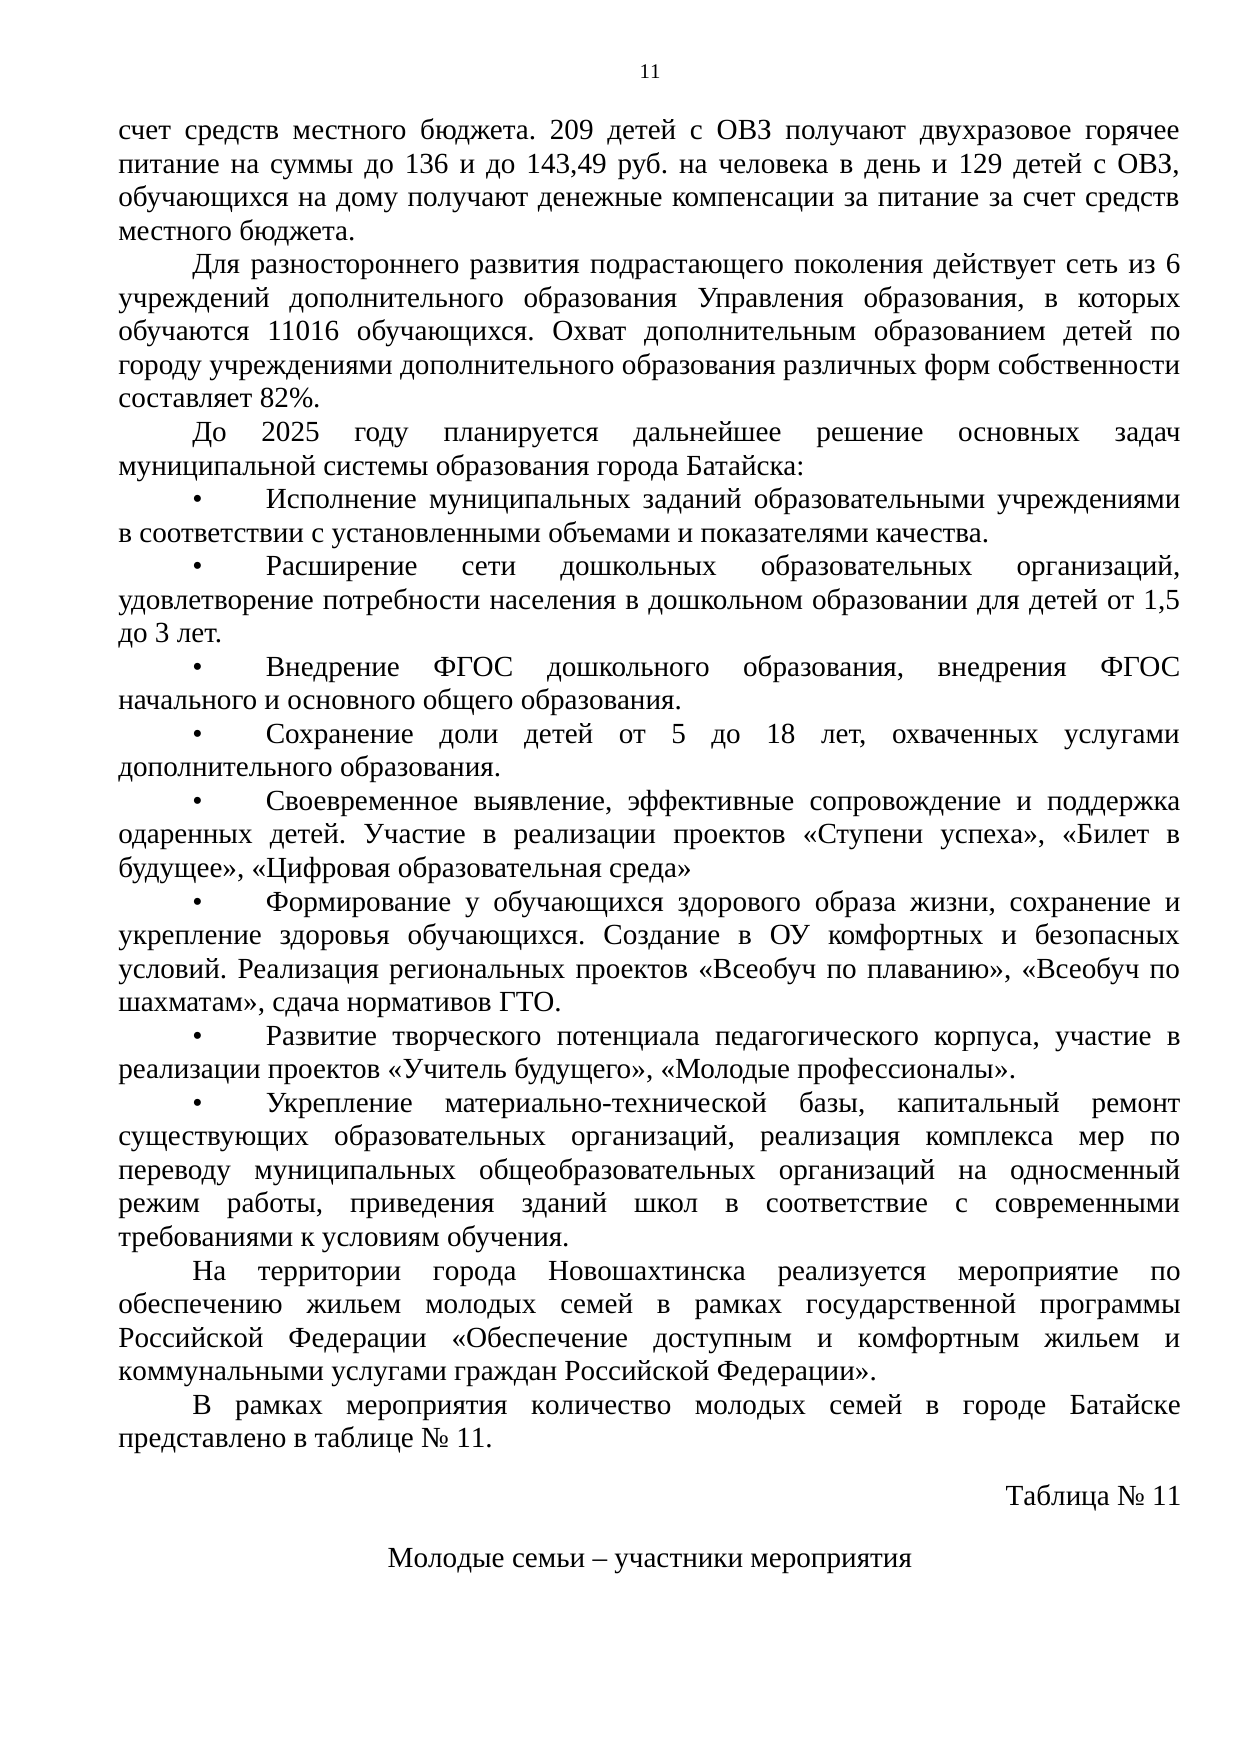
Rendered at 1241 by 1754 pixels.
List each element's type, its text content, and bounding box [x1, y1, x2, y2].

text Молодые семьи – участники мероприятия [118, 1541, 1181, 1574]
text На территории города Новошахтинска реализуется мероприятие по обеспечению жильем молодых семей в рамках государственной программы Российской Федерации «Обеспечение доступным и комфортным жильем и коммунальными услугами граждан Российской Федерации». [118, 1253, 1181, 1387]
text Для разностороннего развития подрастающего поколения действует сеть из 6 учреждений дополнительного образования Управления образования, в которых обучаются 11016 обучающихся. Охват дополнительным образованием детей по городу учреждениями дополнительного образования различных форм собственности составляет 82%. [118, 246, 1181, 414]
text До 2025 году планируется дальнейшее решение основных задач муниципальной системы образования города Батайска: [118, 414, 1181, 481]
text • Внедрение ФГОС дошкольного образования, внедрения ФГОС начального и основного общего образования. [118, 649, 1181, 716]
text • Расширение сети дошкольных образовательных организаций, удовлетворение потребности населения в дошкольном образовании для детей от 1,5 до 3 лет. [118, 548, 1181, 649]
text • Сохранение доли детей от 5 до 18 лет, охваченных услугами дополнительного образования. [118, 716, 1181, 783]
text • Развитие творческого потенциала педагогического корпуса, участие в реализации проектов «Учитель будущего», «Молодые профессионалы». [118, 1018, 1181, 1085]
text • Исполнение муниципальных заданий образовательными учреждениями в соответствии с установленными объемами и показателями качества. [118, 481, 1181, 548]
text Таблица № 11 [118, 1478, 1181, 1511]
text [118, 112, 1181, 246]
text В рамках мероприятия количество молодых семей в городе Батайске представлено в таблице № 11. [118, 1387, 1181, 1454]
text • Своевременное выявление, эффективные сопровождение и поддержка одаренных детей. Участие в реализации проектов «Ступени успеха», «Билет в будущее», «Цифровая образовательная среда» [118, 783, 1181, 884]
text • Укрепление материально-технической базы, капитальный ремонт существующих образовательных организаций, реализация комплекса мер по переводу муниципальных общеобразовательных организаций на односменный режим работы, приведения зданий школ в соответствие с современными требованиями к условиям обучения. [118, 1085, 1181, 1253]
text • Формирование у обучающихся здорового образа жизни, сохранение и укрепление здоровья обучающихся. Создание в ОУ комфортных и безопасных условий. Реализация региональных проектов «Всеобуч по плаванию», «Всеобуч по шахматам», сдача нормативов ГТО. [118, 884, 1181, 1018]
